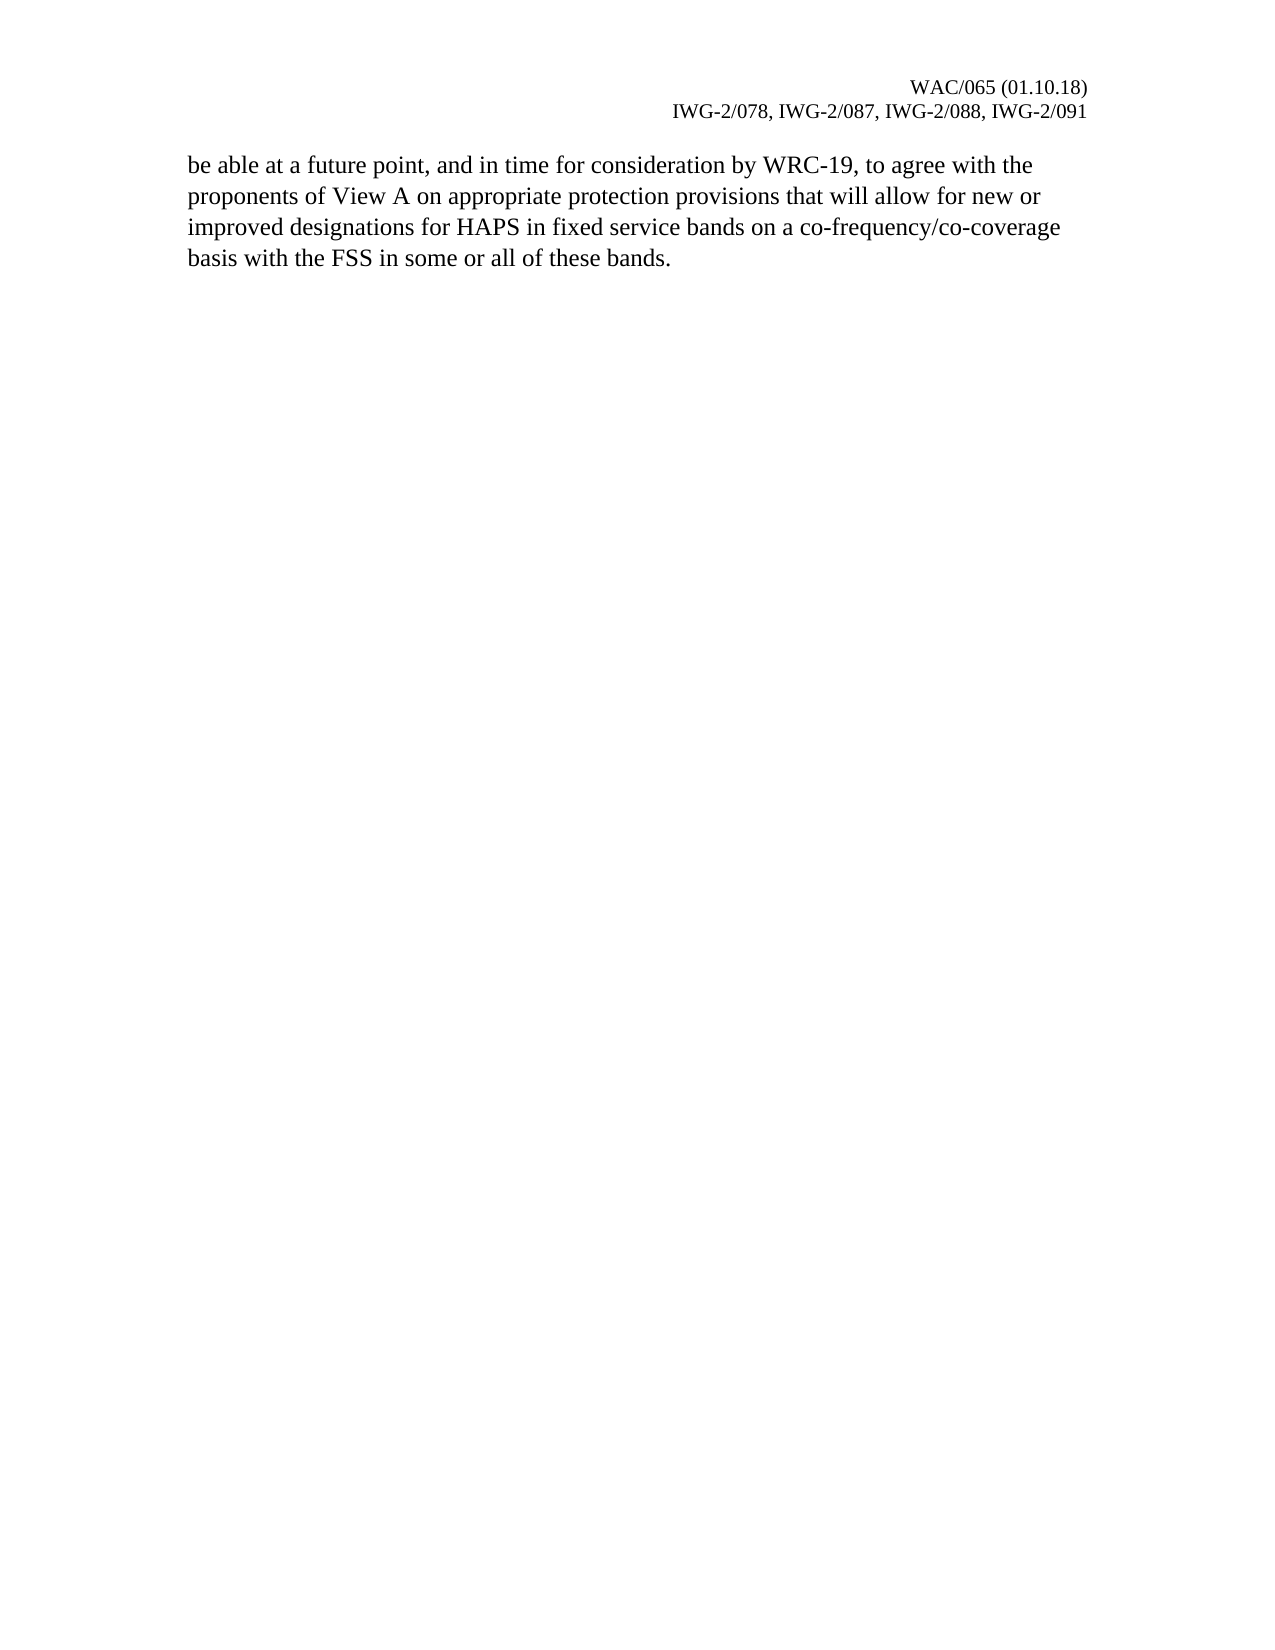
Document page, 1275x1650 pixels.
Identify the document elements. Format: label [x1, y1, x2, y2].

text [187, 150, 1087, 272]
